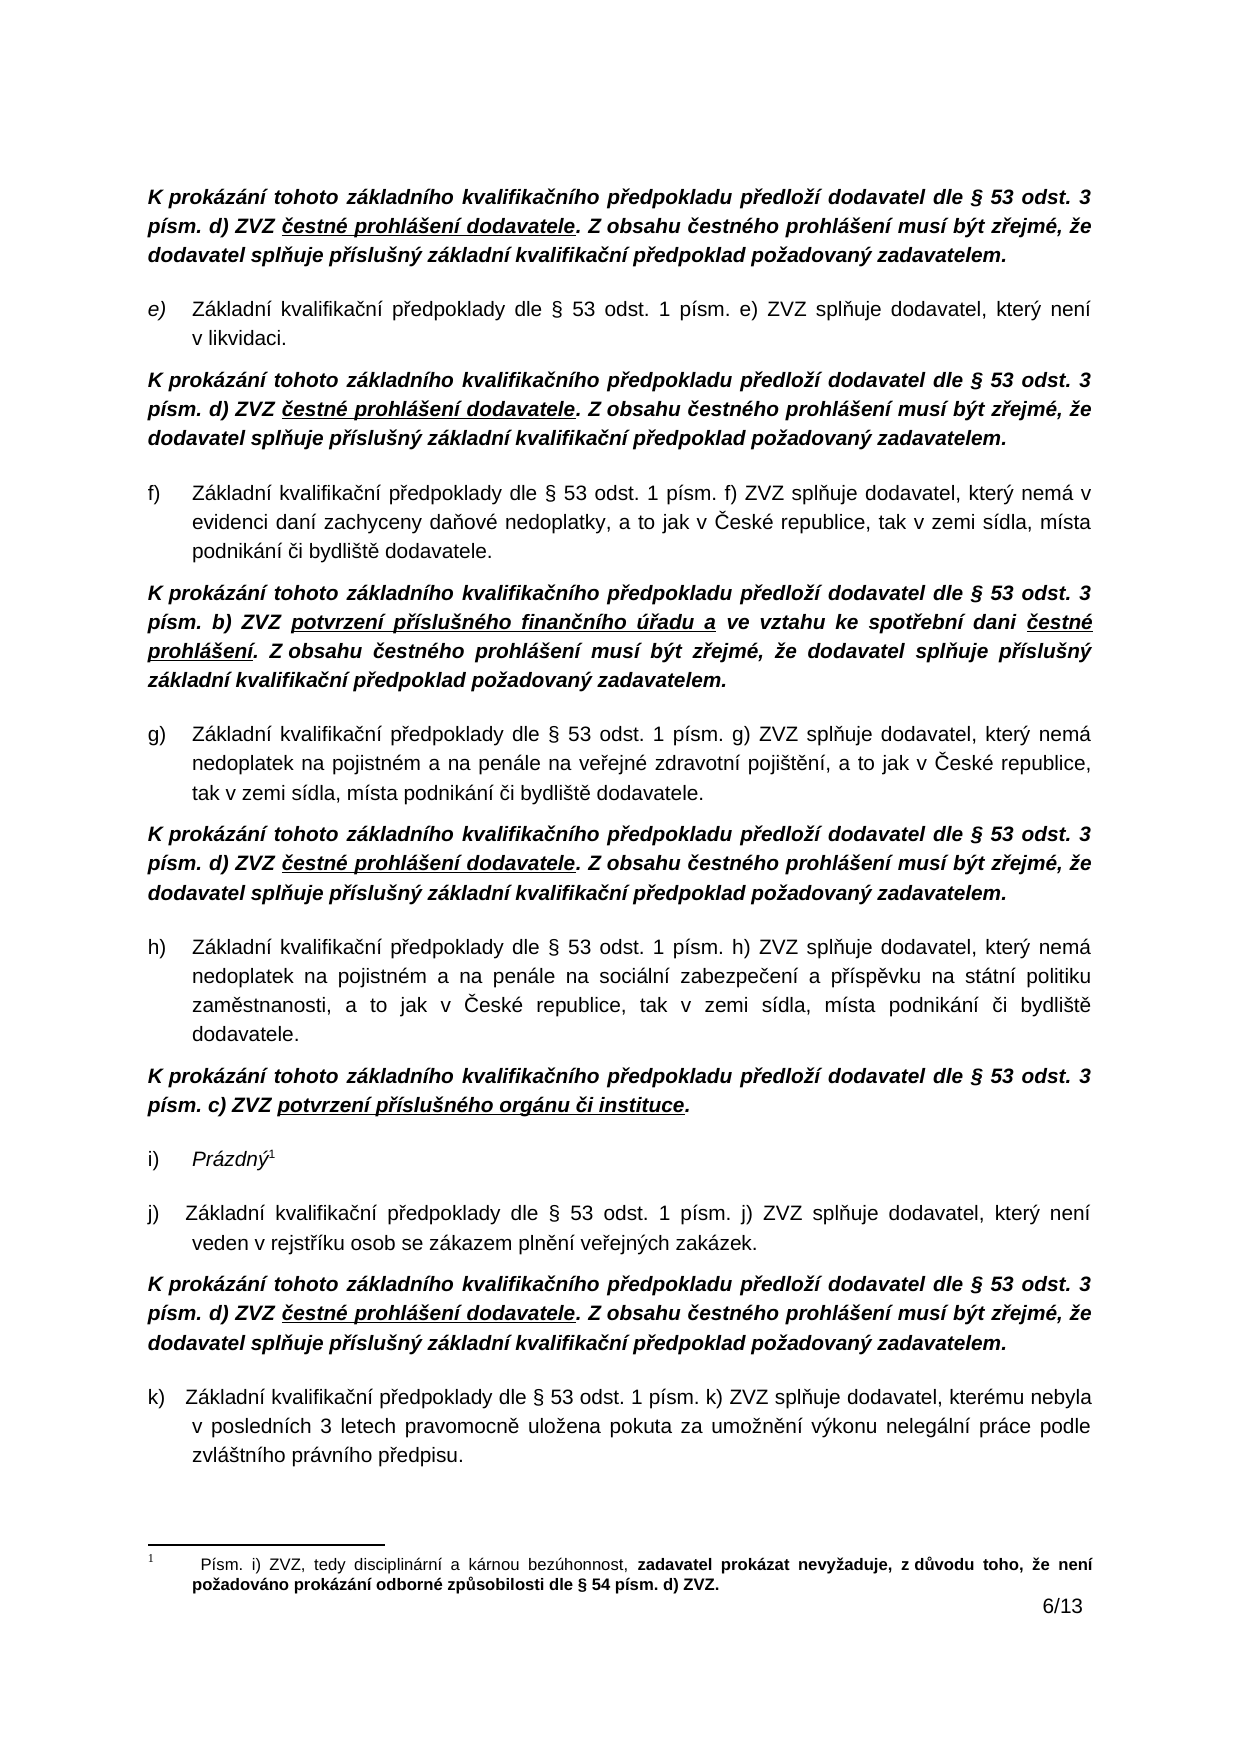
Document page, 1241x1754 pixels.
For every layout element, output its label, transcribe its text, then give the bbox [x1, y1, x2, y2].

text i) Prázdný [148, 1142, 1093, 1171]
list Základní kvalifikační předpoklady dle § 53 odst. 1 písm. h) ZVZ splňuje dodavatel, který nemá nedoplatek na pojistném a na penále na sociální zabezpečení a příspěvku na státní politiku zaměstnanosti, a to jak v České republice, tak v zemi sídla, místa podnikání či bydliště dodavatele. [148, 929, 1093, 1046]
list Základní kvalifikační předpoklady dle § 53 odst. 1 písm. f) ZVZ splňuje dodavatel, který nemá v evidenci daní zachyceny daňové nedoplatky, a to jak v České republice, tak v zemi sídla, místa podnikání či bydliště dodavatele. [148, 475, 1093, 563]
text K prokázání tohoto základního kvalifikačního předpokladu předloží dodavatel dle § 53 odst. 3 písm. c) ZVZ potvrzení příslušného orgánu či instituce. [148, 1058, 1093, 1117]
list Základní kvalifikační předpoklady dle § 53 odst. 1 písm. g) ZVZ splňuje dodavatel, který nemá nedoplatek na pojistném a na penále na veřejné zdravotní pojištění, a to jak v České republice, tak v zemi sídla, místa podnikání či bydliště dodavatele. [148, 717, 1093, 804]
list Základní kvalifikační předpoklady dle § 53 odst. 1 písm. j) ZVZ splňuje dodavatel, který není veden v rejstříku osob se zákazem plnění veřejných zakázek. [148, 1196, 1093, 1254]
text K prokázání tohoto základního kvalifikačního předpokladu předloží dodavatel dle § 53 odst. 3 písm. b) ZVZ potvrzení příslušného finančního úřadu a ve vztahu ke spotřební dani čestné prohlášení. Z obsahu čestného prohlášení musí být zřejmé, že dodavatel splňuje příslušný základní kvalifikační předpoklad požadovaný zadavatelem. [148, 575, 1093, 692]
list Základní kvalifikační předpoklady dle § 53 odst. 1 písm. k) ZVZ splňuje dodavatel, kterému nebyla v posledních 3 letech pravomocně uložena pokuta za umožnění výkonu nelegální práce podle zvláštního právního předpisu. [148, 1379, 1093, 1467]
list Základní kvalifikační předpoklady dle § 53 odst. 1 písm. e) ZVZ splňuje dodavatel, který není v likvidaci. [148, 292, 1093, 350]
